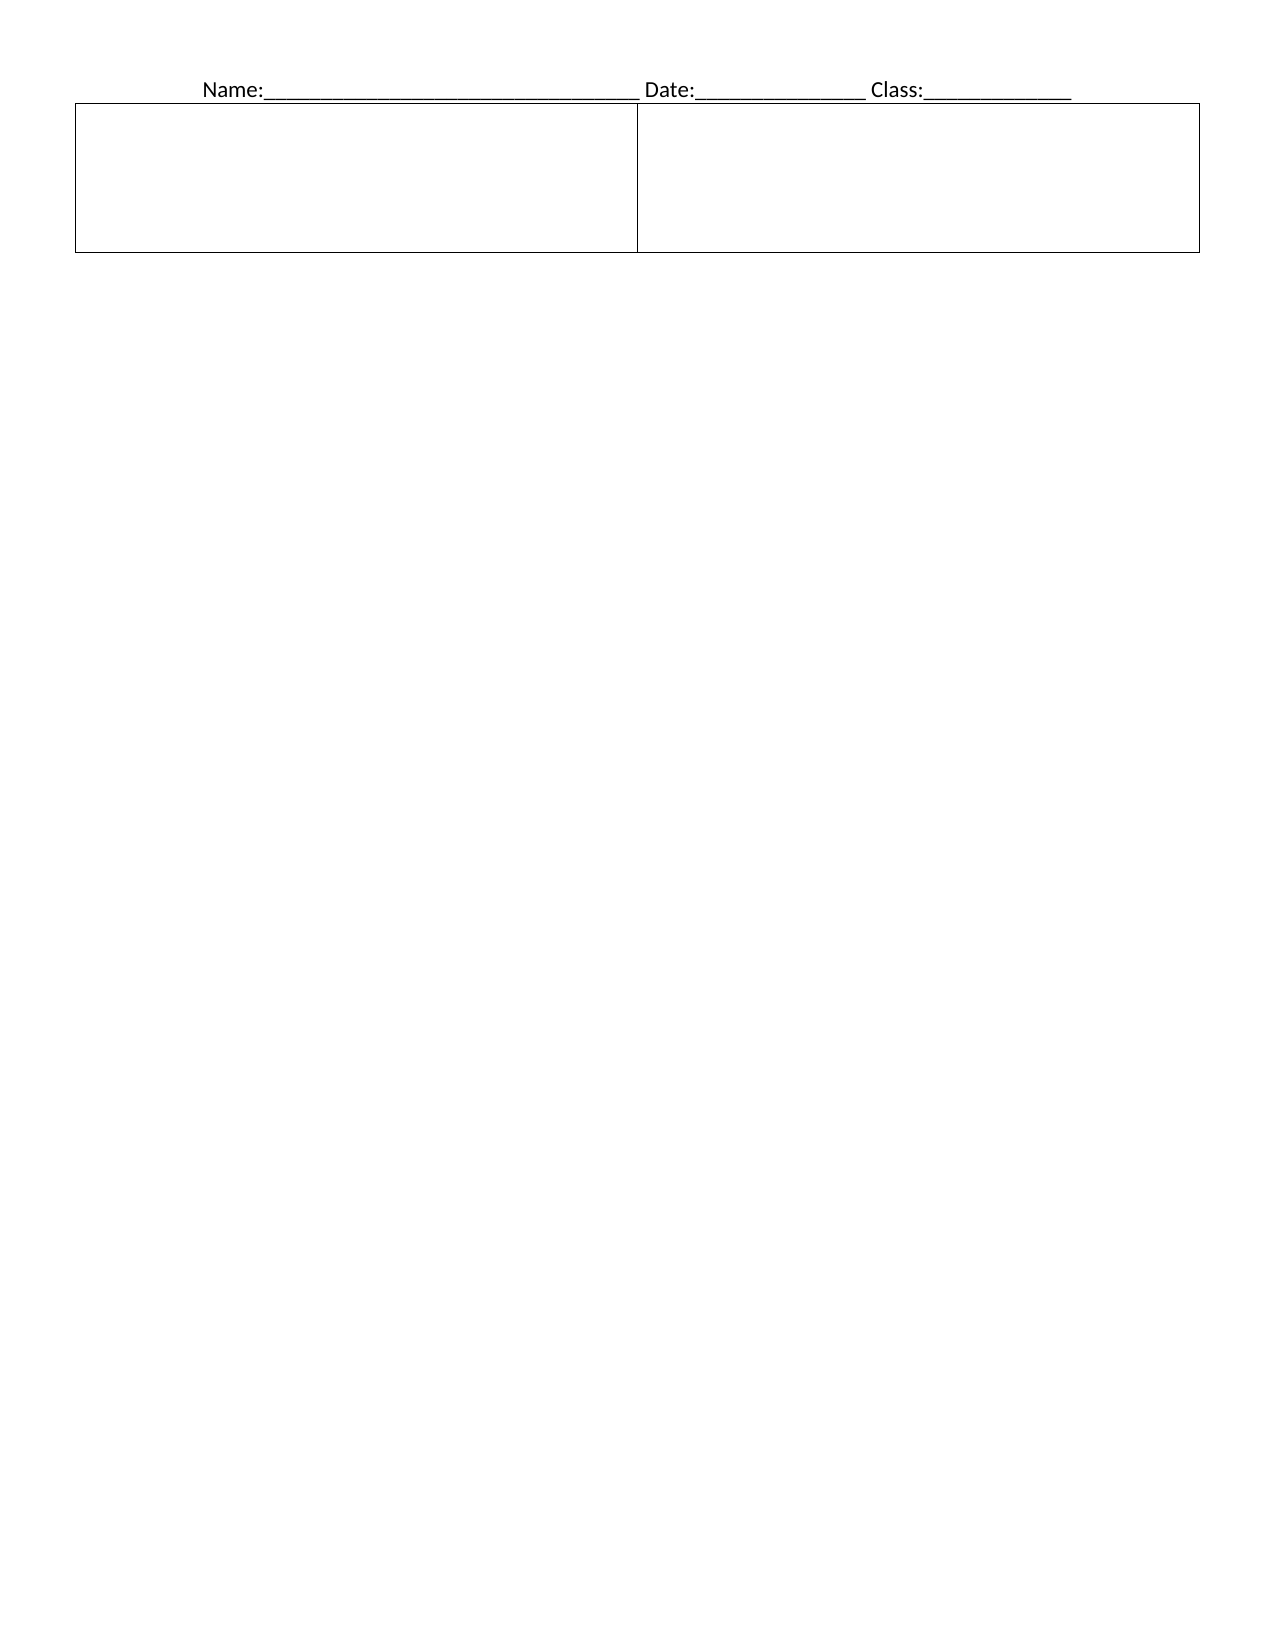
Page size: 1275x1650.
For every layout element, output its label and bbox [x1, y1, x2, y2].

table_cell [638, 104, 1199, 252]
table_cell [76, 104, 637, 252]
